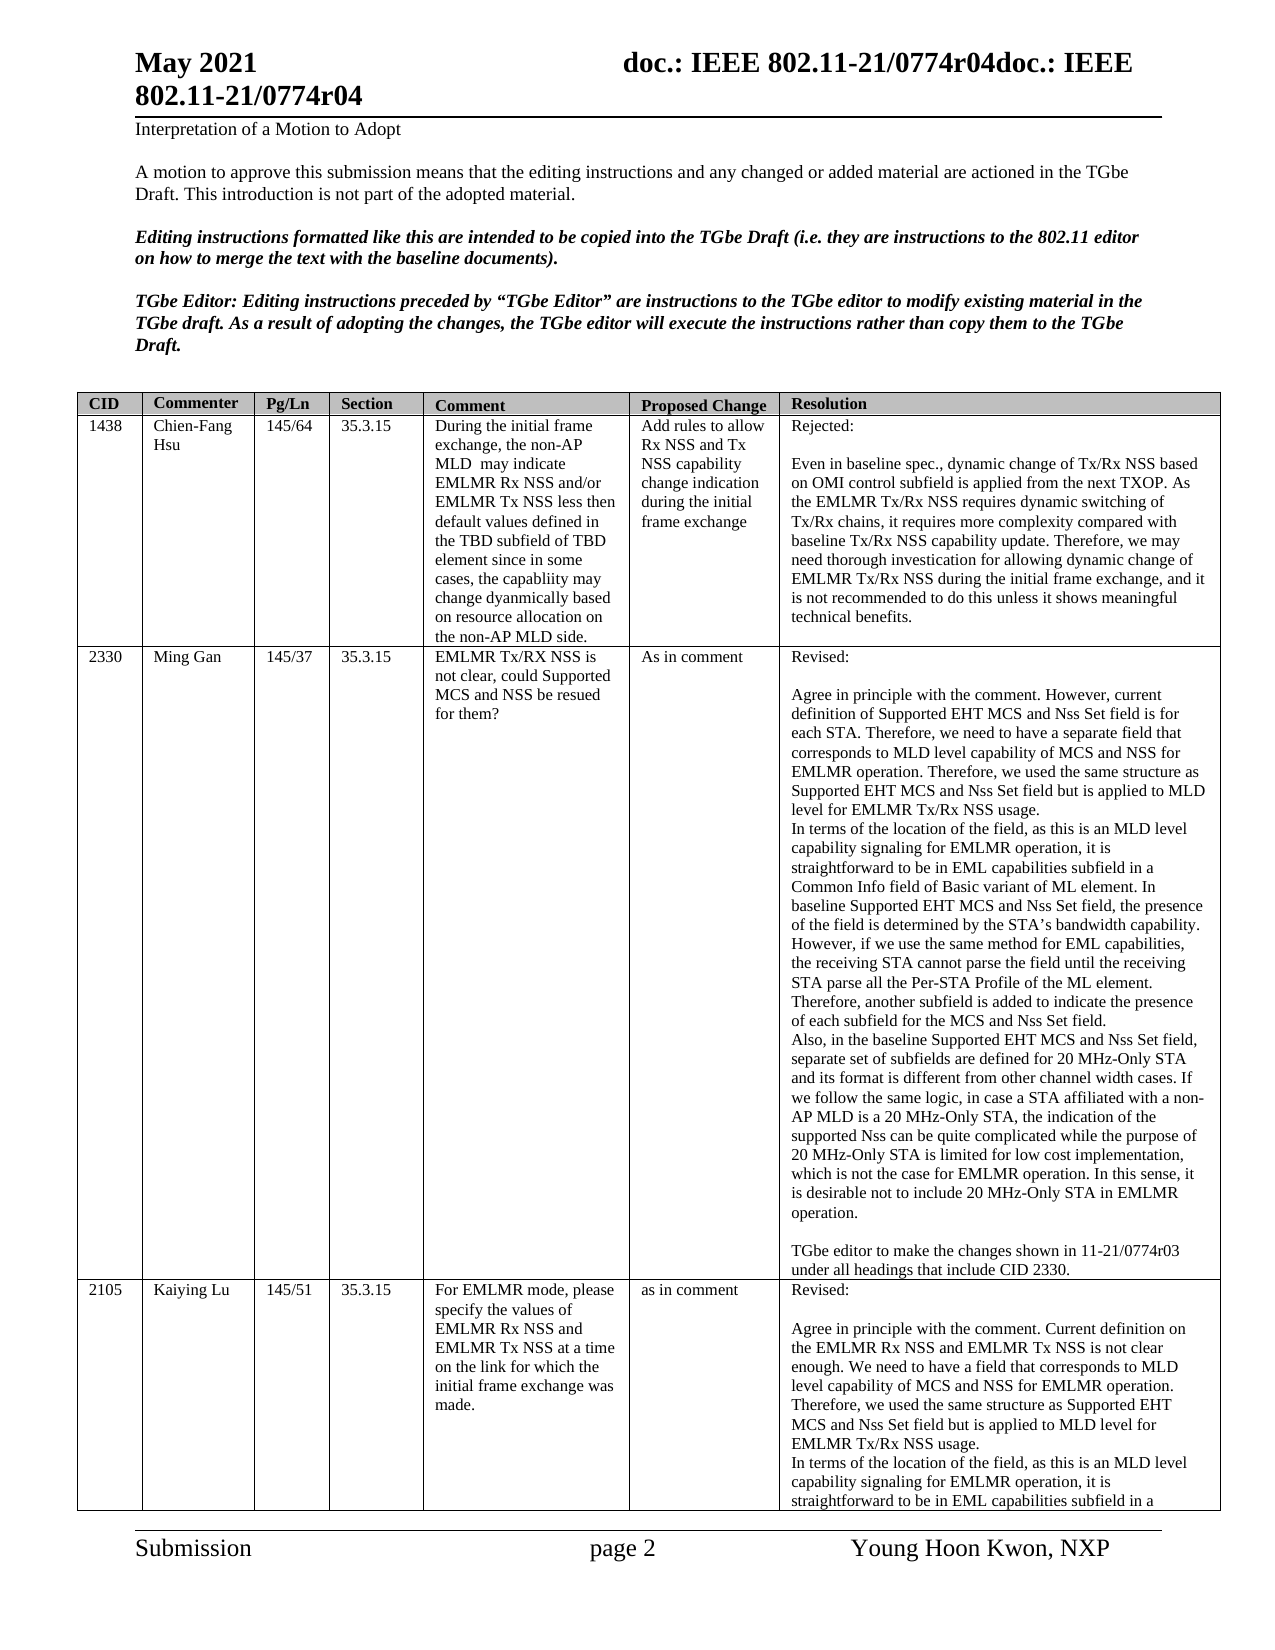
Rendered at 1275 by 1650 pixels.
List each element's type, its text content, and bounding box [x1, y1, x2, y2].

table_cell 35.3.15 [330, 647, 423, 1279]
table_cell 145/51 [255, 1280, 329, 1510]
table_cell EMLMR Tx/RX NSS is not clear, could Supported MCS and NSS be resued for them? [424, 647, 629, 1279]
table_cell During the initial frame exchange, the non-AP MLD may indicate EMLMR Rx NSS and/or EMLMR Tx NSS less then default values defined in the TBD subfield of TBD element since in some cases, the capabliity may change dyanmically based on resource allocation on the non-AP MLD side. [424, 416, 629, 646]
table_cell Kaiying Lu [143, 1280, 254, 1510]
table_cell Revised: Agree in principle with the comment. However, current definition of Supported EHT MCS and Nss Set field is for each STA. Therefore, we need to have a separate field that corresponds to MLD level capability of MCS and NSS for EMLMR operation. Therefore, we used the same structure as Supported EHT MCS and Nss Set field but is applied to MLD level for EMLMR Tx/Rx NSS usage. In terms of the location of the field, as this is an MLD level capability signaling for EMLMR operation, it is straightforward to be in EML capabilities subfield in a Common Info field of Basic variant of ML element. In baseline Supported EHT MCS and Nss Set field, the presence of the field is determined by the STA’s bandwidth capability. However, if we use the same method for EML capabilities, the receiving STA cannot parse the field until the receiving STA parse all the Per-STA Profile of the ML element. Therefore, another subfield is added to indicate the presence of each subfield for the MCS and Nss Set field. Also, in the baseline Supported EHT MCS and Nss Set field, separate set of subfields are defined for 20 MHz-Only STA and its format is different from other channel width cases. If we follow the same logic, in case a STA affiliated with a non-AP MLD is a 20 MHz-Only STA, the indication of the supported Nss can be quite complicated while the purpose of 20 MHz-Only STA is limited for low cost implementation, which is not the case for EMLMR operation. In this sense, it is desirable not to include 20 MHz-Only STA in EMLMR operation. TGbe editor to make the changes shown in 11-21/0774r03 under all headings that include CID 2330. [780, 647, 1220, 1279]
table_header Proposed Change [630, 393, 779, 414]
table_cell 2105 [78, 1280, 142, 1510]
table_header Commenter [143, 393, 254, 414]
table_header Section [330, 393, 423, 414]
table_cell Rejected: Even in baseline spec., dynamic change of Tx/Rx NSS based on OMI control subfield is applied from the next TXOP. As the EMLMR Tx/Rx NSS requires dynamic switching of Tx/Rx chains, it requires more complexity compared with baseline Tx/Rx NSS capability update. Therefore, we may need thorough investication for allowing dynamic change of EMLMR Tx/Rx NSS during the initial frame exchange, and it is not recommended to do this unless it shows meaningful technical benefits. [780, 416, 1220, 646]
table_cell 35.3.15 [330, 1280, 423, 1510]
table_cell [424, 1280, 629, 1510]
table_cell 1438 [78, 416, 142, 646]
table_cell as in comment [630, 1280, 779, 1510]
table_cell Chien-Fang Hsu [143, 416, 254, 646]
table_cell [780, 1280, 1220, 1510]
table_header CID [78, 393, 142, 414]
table_header Comment [424, 393, 629, 414]
table_cell 145/37 [255, 647, 329, 1279]
table_cell As in comment [630, 647, 779, 1279]
table_cell 145/64 [255, 416, 329, 646]
text TGbe Editor: Editing instructions preceded by “TGbe Editor” are instructions to the TGbe editor to modify existing material in the TGbe draft. As a result of adopting the changes, the TGbe editor will execute the instructions rather than copy them to the TGbe Draft. [135, 290, 1162, 355]
text Editing instructions formatted like this are intended to be copied into the TGbe Draft (i.e. they are instructions to the 802.11 editor on how to merge the text with the baseline documents). [135, 226, 1162, 269]
table_header Pg/Ln [255, 393, 329, 414]
table_cell Add rules to allow Rx NSS and Tx NSS capability change indication during the initial frame exchange [630, 416, 779, 646]
table_header Resolution [780, 393, 1220, 414]
table_cell 2330 [78, 647, 142, 1279]
table_cell Ming Gan [143, 647, 254, 1279]
text Interpretation of a Motion to Adopt [135, 118, 1162, 139]
text A motion to approve this submission means that the editing instructions and any changed or added material are actioned in the TGbe Draft. This introduction is not part of the adopted material. [135, 161, 1162, 204]
table_cell 35.3.15 [330, 416, 423, 646]
